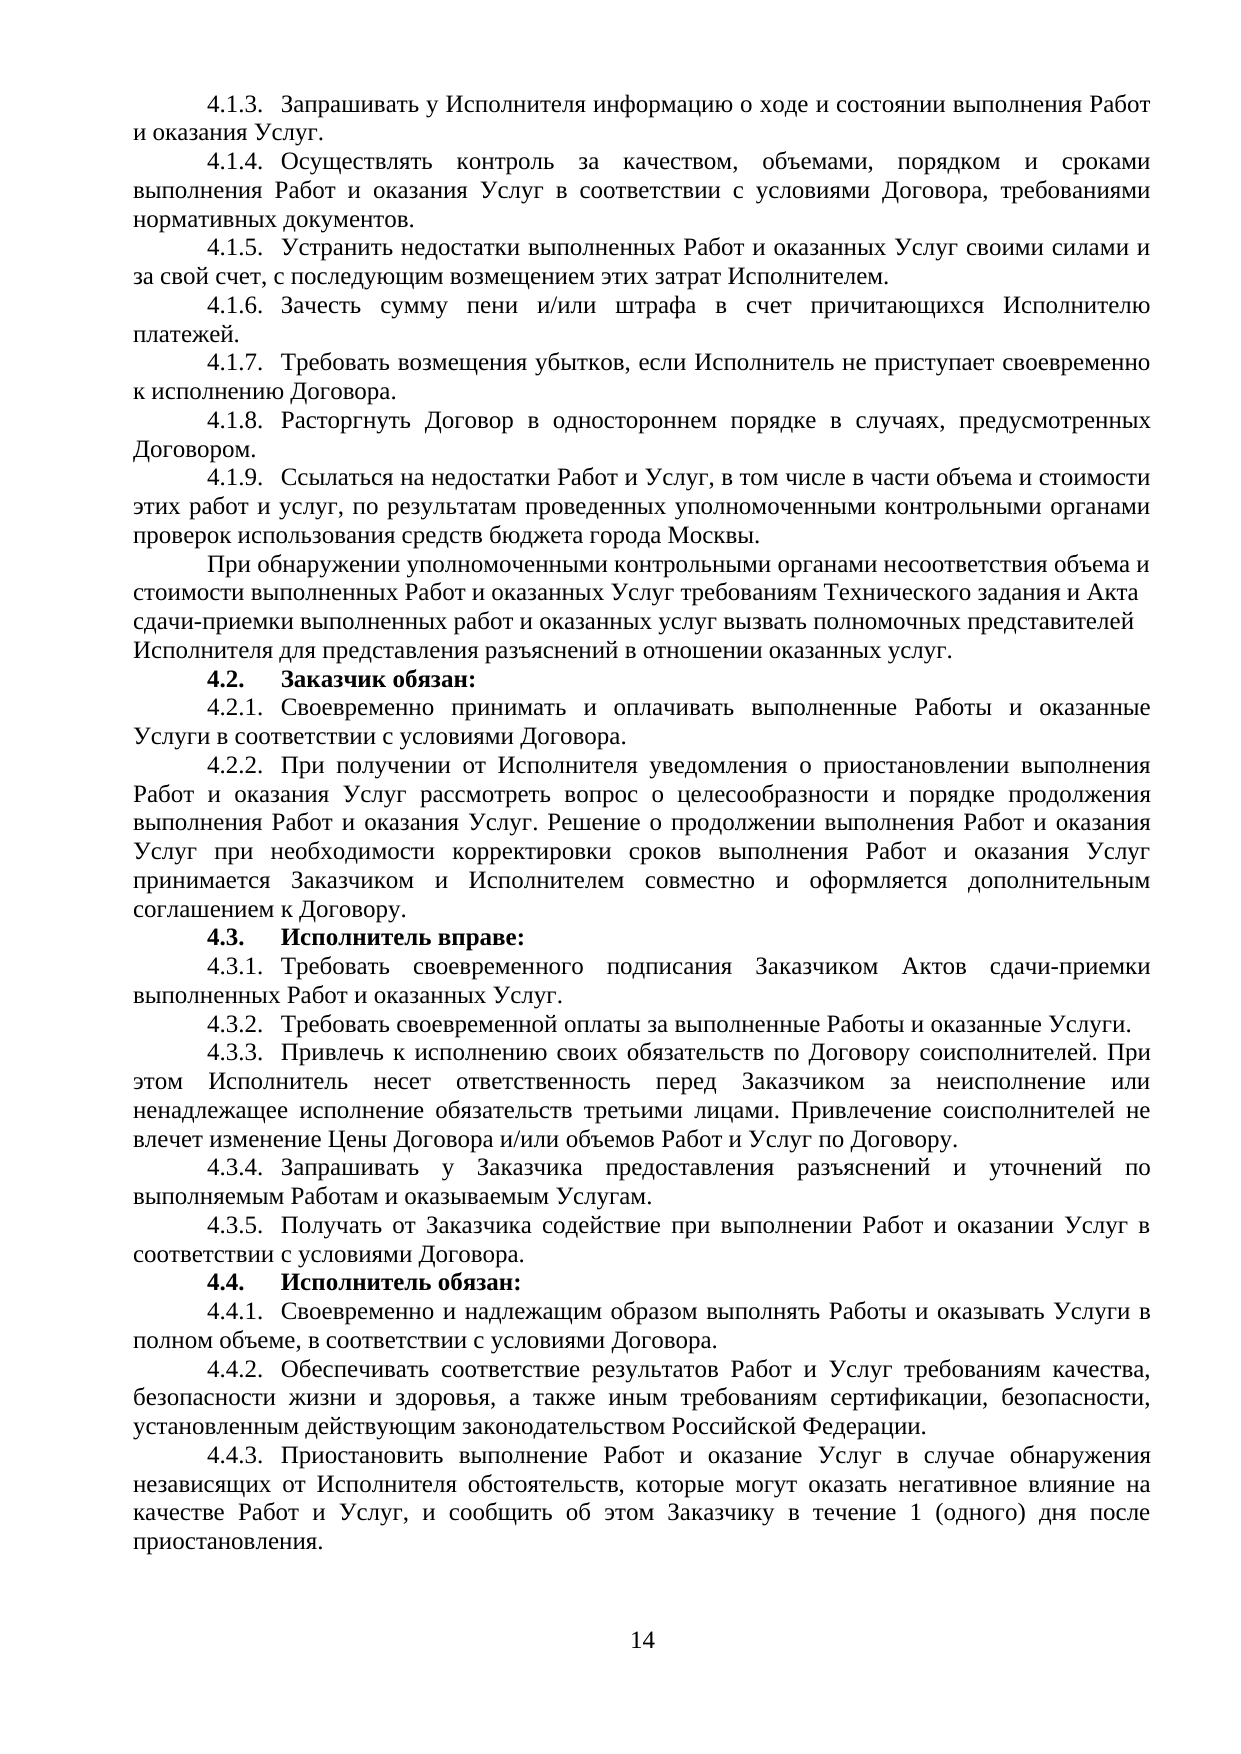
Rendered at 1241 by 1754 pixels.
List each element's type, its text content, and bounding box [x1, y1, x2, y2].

list Требовать своевременного подписания Заказчиком Актов сдачи-приемки выполненных Работ и оказанных Услуг. [133, 951, 1152, 1009]
list Устранить недостатки выполненных Работ и оказанных Услуг своими силами и за свой счет, с последующим возмещением этих затрат Исполнителем. [133, 232, 1152, 290]
list Требовать своевременной оплаты за выполненные Работы и оказанные Услуги. [133, 1009, 1152, 1037]
list Осуществлять контроль за качеством, объемами, порядком и сроками выполнения Работ и оказания Услуг в соответствии с условиями Договора, требованиями нормативных документов. [133, 146, 1152, 232]
list Ссылаться на недостатки Работ и Услуг, в том числе в части объема и стоимости этих работ и услуг, по результатам проведенных уполномоченными контрольными органами проверок использования средств бюджета города Москвы. [133, 462, 1152, 549]
list Запрашивать у Исполнителя информацию о ходе и состоянии выполнения Работ и оказания Услуг. [133, 89, 1152, 146]
list Зачесть сумму пени и/или штрафа в счет причитающихся Исполнителю платежей. [133, 290, 1152, 347]
list Своевременно принимать и оплачивать выполненные Работы и оказанные Услуги в соответствии с условиями Договора. [133, 692, 1152, 750]
list Обеспечивать соответствие результатов Работ и Услуг требованиям качества, безопасности жизни и здоровья, а также иным требованиям сертификации, безопасности, установленным действующим законодательством Российской Федерации. [133, 1354, 1152, 1440]
list Получать от Заказчика содействие при выполнении Работ и оказании Услуг в соответствии с условиями Договора. [133, 1210, 1152, 1267]
list При получении от Исполнителя уведомления о приостановлении выполнения Работ и оказания Услуг рассмотреть вопрос о целесообразности и порядке продолжения выполнения Работ и оказания Услуг. Решение о продолжении выполнения Работ и оказания Услуг при необходимости корректировки сроков выполнения Работ и оказания Услуг принимается Заказчиком и Исполнителем совместно и оформляется дополнительным соглашением к Договору. [133, 750, 1152, 922]
list Исполнитель обязан: [133, 1267, 1152, 1296]
list Приостановить выполнение Работ и оказание Услуг в случае обнаружения независящих от Исполнителя обстоятельств, которые могут оказать негативное влияние на качестве Работ и Услуг, и сообщить об этом Заказчику в течение 1 (одного) дня после приостановления. [133, 1440, 1152, 1555]
list Привлечь к исполнению своих обязательств по Договору соисполнителей. При этом Исполнитель несет ответственность перед Заказчиком за неисполнение или ненадлежащее исполнение обязательств третьими лицами. Привлечение соисполнителей не влечет изменение Цены Договора и/или объемов Работ и Услуг по Договору. [133, 1037, 1152, 1152]
list Заказчик обязан: [133, 664, 1152, 692]
list Требовать возмещения убытков, если Исполнитель не приступает своевременно к исполнению Договора. [133, 347, 1152, 405]
list Своевременно и надлежащим образом выполнять Работы и оказывать Услуги в полном объеме, в соответствии с условиями Договора. [133, 1296, 1152, 1354]
list Исполнитель вправе: [133, 922, 1152, 951]
list Расторгнуть Договор в одностороннем порядке в случаях, предусмотренных Договором. [133, 405, 1152, 462]
text При обнаружении уполномоченными контрольными органами несоответствия объема и стоимости выполненных Работ и оказанных Услуг требованиям Технического задания и Акта сдачи-приемки выполненных работ и оказанных услуг вызвать полномочных представителей Исполнителя для представления разъяснений в отношении оказанных услуг. [133, 549, 1152, 664]
list Запрашивать у Заказчика предоставления разъяснений и уточнений по выполняемым Работам и оказываемым Услугам. [133, 1152, 1152, 1210]
